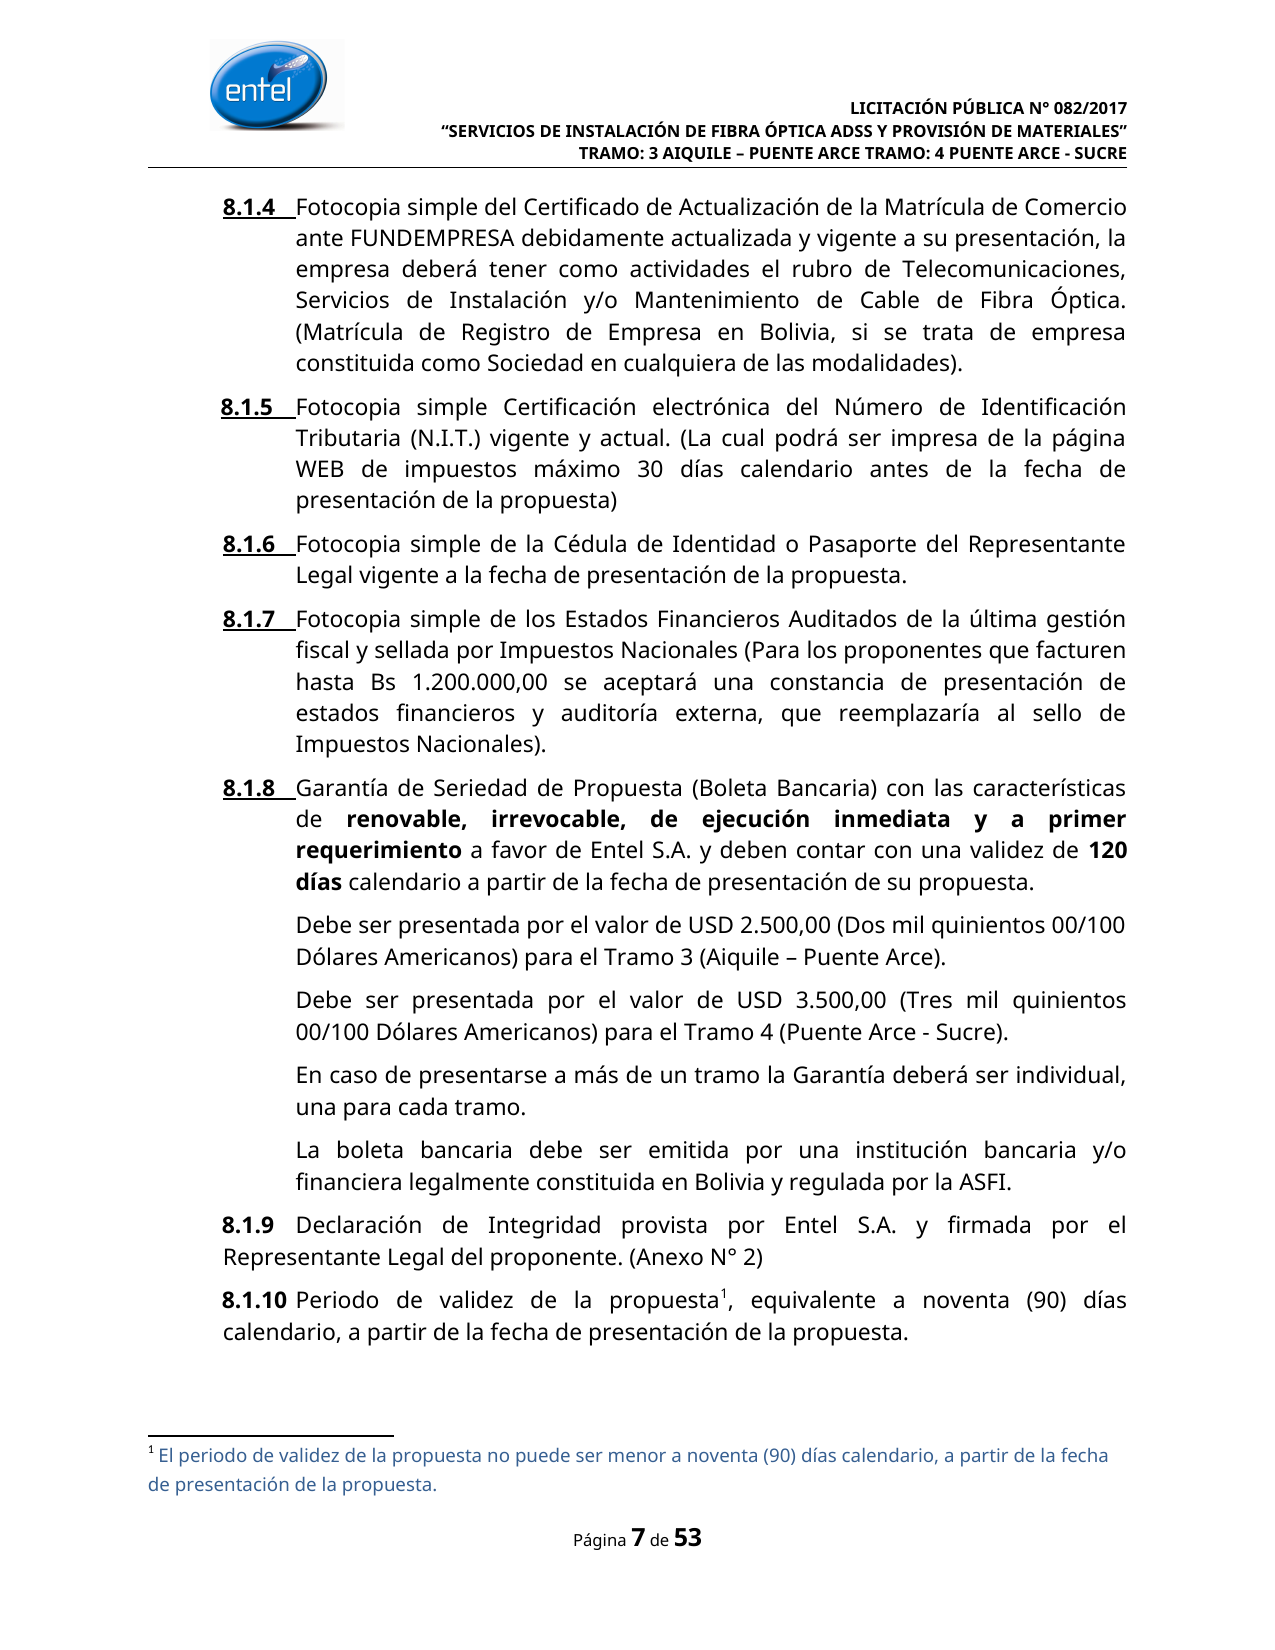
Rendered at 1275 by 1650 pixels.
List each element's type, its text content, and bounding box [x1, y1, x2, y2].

list Fotocopia simple del Certificado de Actualización de la Matrícula de Comercio ante FUNDEMPRESA debidamente actualizada y vigente a su presentación, la empresa deberá tener como actividades el rubro de Telecomunicaciones, Servicios de Instalación y/o Mantenimiento de Cable de Fibra Óptica. (Matrícula de Registro de Empresa en Bolivia, si se trata de empresa constituida como Sociedad en cualquiera de las modalidades). [223, 191, 1127, 378]
list Fotocopia simple Certificación electrónica del Número de Identificación Tributaria (N.I.T.) vigente y actual. (La cual podrá ser impresa de la página WEB de impuestos máximo 30 días calendario antes de la fecha de presentación de la propuesta) [220, 391, 1127, 516]
list Fotocopia simple de la Cédula de Identidad o Pasaporte del Representante Legal vigente a la fecha de presentación de la propuesta. [223, 528, 1127, 591]
list Debe ser presentada por el valor de USD 3.500,00 (Tres mil quinientos 00/100 Dólares Americanos) para el Tramo 4 (Puente Arce - Sucre). [295, 984, 1127, 1047]
list Debe ser presentada por el valor de USD 2.500,00 (Dos mil quinientos 00/100 Dólares Americanos) para el Tramo 3 (Aiquile – Puente Arce). [295, 909, 1127, 972]
list Periodo de validez de la propuesta, equivalente a noventa (90) días calendario, a partir de la fecha de presentación de la propuesta. [222, 1284, 1127, 1347]
list Garantía de Seriedad de Propuesta (Boleta Bancaria) con las características de renovable, irrevocable, de ejecución inmediata y a primer requerimiento a favor de Entel S.A. y deben contar con una validez de 120 días calendario a partir de la fecha de presentación de su propuesta. [223, 772, 1127, 897]
list Fotocopia simple de los Estados Financieros Auditados de la última gestión fiscal y sellada por Impuestos Nacionales (Para los proponentes que facturen hasta Bs 1.200.000,00 se aceptará una constancia de presentación de estados financieros y auditoría externa, que reemplazaría al sello de Impuestos Nacionales). [223, 603, 1127, 759]
list La boleta bancaria debe ser emitida por una institución bancaria y/o financiera legalmente constituida en Bolivia y regulada por la ASFI. [295, 1134, 1127, 1197]
picture [209, 39, 345, 131]
list Declaración de Integridad provista por Entel S.A. y firmada por el Representante Legal del proponente. (Anexo N° 2) [222, 1209, 1127, 1272]
list En caso de presentarse a más de un tramo la Garantía deberá ser individual, una para cada tramo. [295, 1059, 1127, 1122]
